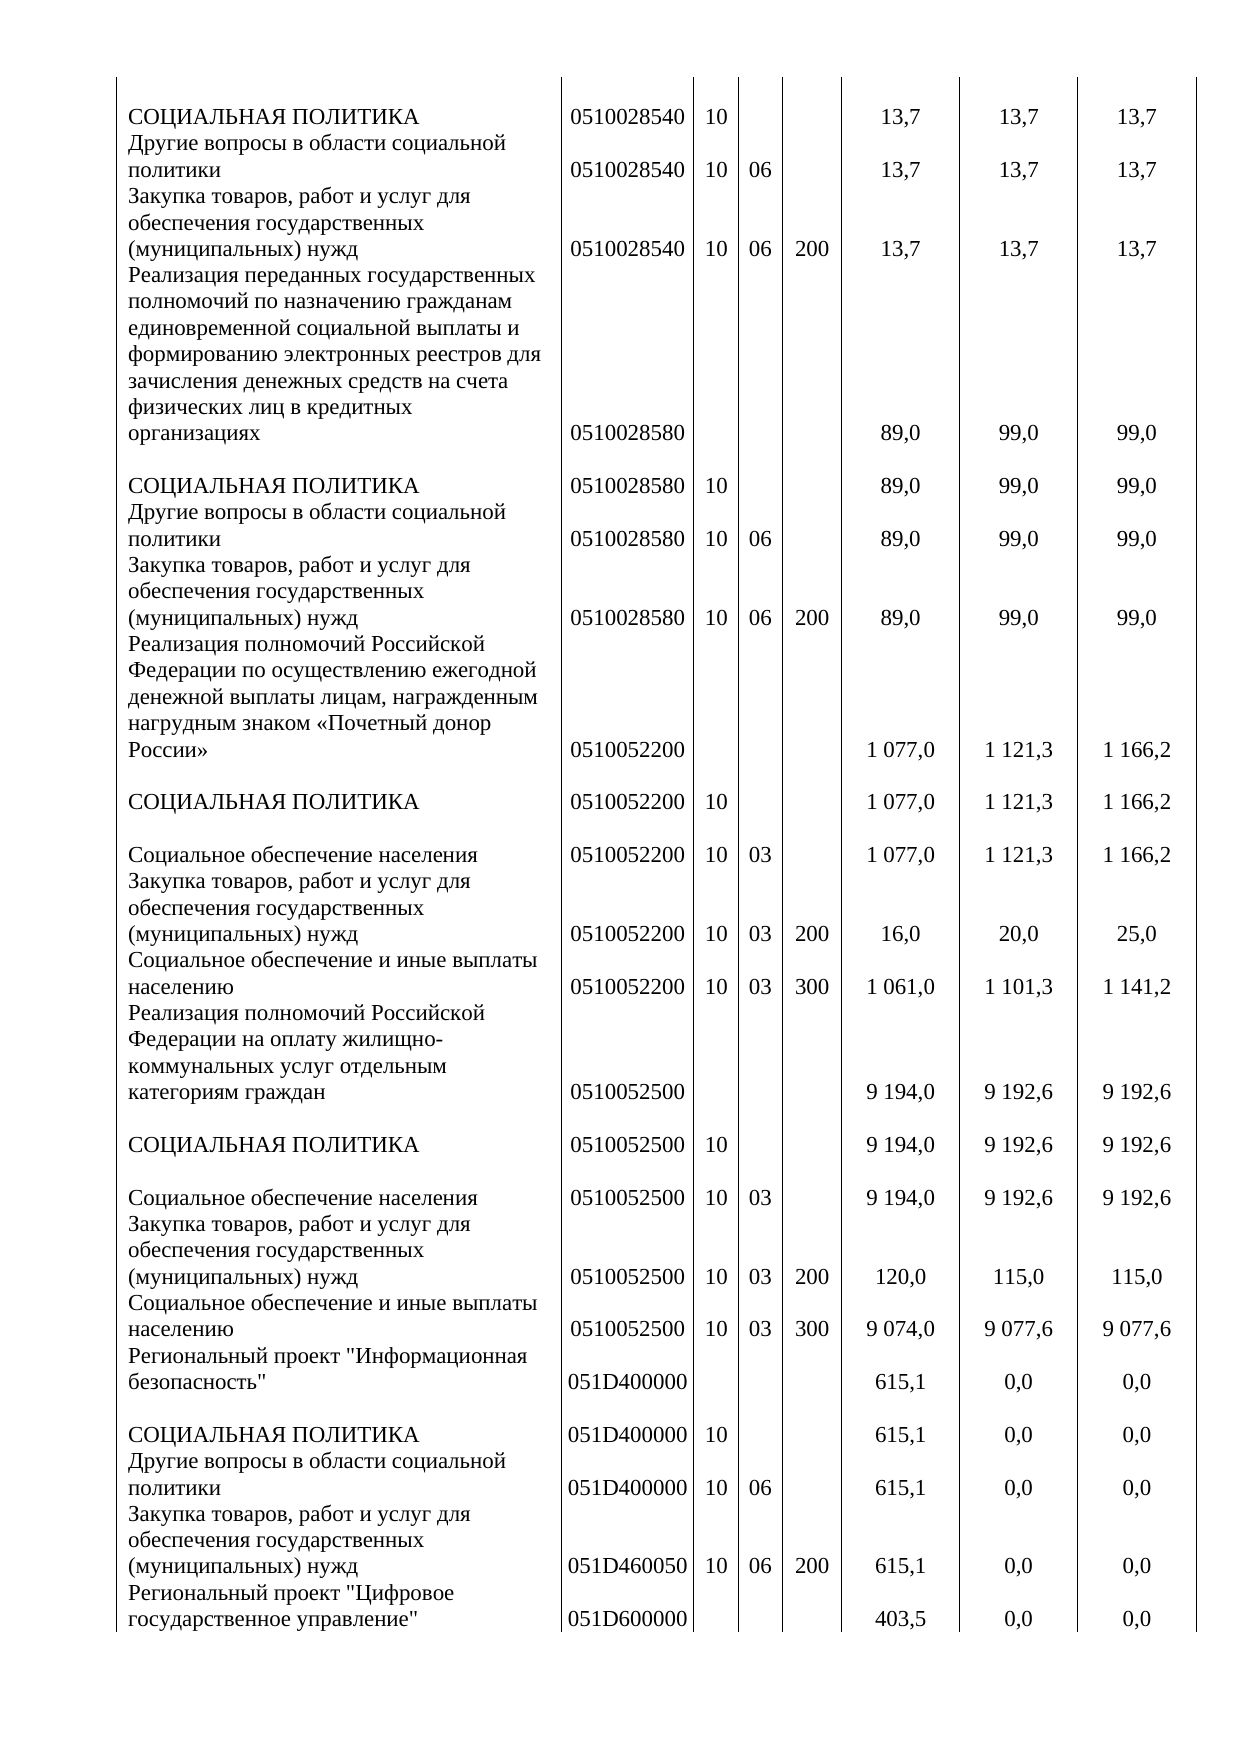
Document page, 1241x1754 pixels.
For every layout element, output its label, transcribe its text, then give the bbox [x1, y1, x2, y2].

table_cell 99,0 [960, 551, 1077, 630]
table_cell 99,0 [960, 499, 1077, 551]
table_cell 03 [739, 868, 782, 946]
table_cell 06 [739, 551, 782, 630]
table_cell [739, 77, 782, 129]
table_cell Реализация переданных государственных полномочий по назначению гражданам единовременной социальной выплаты и формированию электронных реестров для зачисления денежных средств на счета физических лиц в кредитных организациях [117, 261, 561, 446]
table_cell [783, 630, 841, 762]
table_cell 0,0 [1078, 1342, 1196, 1394]
table_cell 89,0 [842, 261, 959, 446]
table_cell 9 192,6 [1078, 1105, 1196, 1157]
table_cell 0,0 [1078, 1447, 1196, 1500]
table_cell 1 121,3 [960, 815, 1077, 867]
table_cell 99,0 [960, 261, 1077, 446]
table_cell 0,0 [960, 1395, 1077, 1447]
table_cell 200 [783, 868, 841, 946]
table_cell 03 [739, 946, 782, 999]
table_cell 10 [694, 1157, 738, 1210]
table_cell [783, 1105, 841, 1157]
table_cell 10 [694, 868, 738, 946]
table_cell Другие вопросы в области социальной политики [117, 130, 561, 182]
table_cell 10 [694, 1210, 738, 1289]
table_cell 0510052200 [562, 815, 693, 867]
table_cell 13,7 [1078, 130, 1196, 182]
table_cell 13,7 [842, 130, 959, 182]
table_cell [694, 261, 738, 446]
table_cell Региональный проект "Цифровое государственное управление" [117, 1579, 561, 1632]
table_cell 10 [694, 77, 738, 129]
table_cell [783, 1395, 841, 1447]
table_cell 0510028540 [562, 130, 693, 182]
table_cell Социальное обеспечение населения [117, 815, 561, 867]
table_cell 0510028580 [562, 261, 693, 446]
table_cell [694, 1342, 738, 1394]
table_cell 99,0 [1078, 551, 1196, 630]
table_cell 10 [694, 815, 738, 867]
table_cell 9 077,6 [1078, 1289, 1196, 1342]
table_cell 10 [694, 551, 738, 630]
table_cell Социальное обеспечение и иные выплаты населению [117, 946, 561, 999]
table_cell 051D400000 [562, 1395, 693, 1447]
table_cell Реализация полномочий Российской Федерации на оплату жилищно-коммунальных услуг отдельным категориям граждан [117, 999, 561, 1104]
table_cell 13,7 [842, 77, 959, 129]
table_cell [783, 1579, 841, 1632]
table_cell Социальное обеспечение населения [117, 1157, 561, 1210]
table_cell 13,7 [960, 130, 1077, 182]
table_cell 89,0 [842, 446, 959, 498]
table_cell 9 194,0 [842, 1105, 959, 1157]
table_cell 0510028580 [562, 499, 693, 551]
table_cell 99,0 [1078, 499, 1196, 551]
table_cell [739, 1105, 782, 1157]
table_cell [783, 1157, 841, 1210]
table_cell 200 [783, 182, 841, 261]
table_cell Другие вопросы в области социальной политики [117, 1447, 561, 1500]
table_cell 615,1 [842, 1500, 959, 1579]
table_cell 051D600000 [562, 1579, 693, 1632]
table_cell Закупка товаров, работ и услуг для обеспечения государственных (муниципальных) нужд [117, 868, 561, 946]
table_cell 06 [739, 1500, 782, 1579]
table_cell 1 166,2 [1078, 815, 1196, 867]
table_cell 403,5 [842, 1579, 959, 1632]
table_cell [117, 1500, 561, 1579]
table_cell [783, 815, 841, 867]
table_cell 0510052200 [562, 868, 693, 946]
table_cell [739, 446, 782, 498]
table_cell 0510028540 [562, 77, 693, 129]
table_cell [739, 762, 782, 815]
table_cell [739, 630, 782, 762]
table_cell 10 [694, 499, 738, 551]
table_cell 0,0 [1078, 1500, 1196, 1579]
table_cell 99,0 [960, 446, 1077, 498]
table_cell 10 [694, 1500, 738, 1579]
table_cell 0510028540 [562, 182, 693, 261]
table_cell 06 [739, 182, 782, 261]
table_cell СОЦИАЛЬНАЯ ПОЛИТИКА [117, 1105, 561, 1157]
table_cell 0,0 [1078, 1395, 1196, 1447]
table_cell 200 [783, 551, 841, 630]
table_cell 25,0 [1078, 868, 1196, 946]
table_cell 06 [739, 130, 782, 182]
table_cell 051D400000 [562, 1342, 693, 1394]
table_cell 200 [783, 1210, 841, 1289]
table_cell [783, 130, 841, 182]
table_cell 9 194,0 [842, 999, 959, 1104]
table_cell 9 192,6 [1078, 999, 1196, 1104]
table_cell 1 101,3 [960, 946, 1077, 999]
table_cell 9 192,6 [960, 1157, 1077, 1210]
table_cell 115,0 [960, 1210, 1077, 1289]
table_cell Закупка товаров, работ и услуг для обеспечения государственных (муниципальных) нужд [117, 1210, 561, 1289]
table_cell 051D400000 [562, 1447, 693, 1500]
table_cell 10 [694, 762, 738, 815]
table_cell 115,0 [1078, 1210, 1196, 1289]
table_cell СОЦИАЛЬНАЯ ПОЛИТИКА [117, 1395, 561, 1447]
table_cell 615,1 [842, 1447, 959, 1500]
table_cell 200 [783, 1500, 841, 1579]
table_cell 0,0 [960, 1500, 1077, 1579]
table_cell 9 192,6 [960, 1105, 1077, 1157]
table_cell 9 194,0 [842, 1157, 959, 1210]
table_cell 1 121,3 [960, 630, 1077, 762]
table_cell 0510028580 [562, 551, 693, 630]
table_cell 20,0 [960, 868, 1077, 946]
table_cell 10 [694, 1447, 738, 1500]
table_cell 300 [783, 1289, 841, 1342]
table_cell 89,0 [842, 551, 959, 630]
table_cell 1 166,2 [1078, 630, 1196, 762]
table_cell 03 [739, 815, 782, 867]
table_cell Региональный проект "Информационная безопасность" [117, 1342, 561, 1394]
table_cell 06 [739, 499, 782, 551]
table_cell [739, 999, 782, 1104]
table_cell 300 [783, 946, 841, 999]
table_cell 9 077,6 [960, 1289, 1077, 1342]
table_cell Другие вопросы в области социальной политики [117, 499, 561, 551]
table_cell 13,7 [960, 182, 1077, 261]
table_cell [739, 261, 782, 446]
table_cell 615,1 [842, 1342, 959, 1394]
table_cell Закупка товаров, работ и услуг для обеспечения государственных (муниципальных) нужд [117, 182, 561, 261]
table_cell 9 074,0 [842, 1289, 959, 1342]
table_cell 10 [694, 1395, 738, 1447]
table_cell 03 [739, 1210, 782, 1289]
table_cell 1 077,0 [842, 630, 959, 762]
table_cell 1 061,0 [842, 946, 959, 999]
table_cell 120,0 [842, 1210, 959, 1289]
table_cell 13,7 [1078, 182, 1196, 261]
table_cell [694, 630, 738, 762]
table_cell 0,0 [960, 1447, 1077, 1500]
table_cell 10 [694, 182, 738, 261]
table_cell [694, 1579, 738, 1632]
table_cell 0510052200 [562, 630, 693, 762]
table_cell 615,1 [842, 1395, 959, 1447]
table_cell 10 [694, 1105, 738, 1157]
table_cell 99,0 [1078, 261, 1196, 446]
table_cell СОЦИАЛЬНАЯ ПОЛИТИКА [117, 762, 561, 815]
table_cell 10 [694, 946, 738, 999]
table_cell СОЦИАЛЬНАЯ ПОЛИТИКА [117, 446, 561, 498]
table_cell 13,7 [842, 182, 959, 261]
table_cell 13,7 [1078, 77, 1196, 129]
table_cell 03 [739, 1157, 782, 1210]
table_cell [783, 1447, 841, 1500]
table_cell 10 [694, 130, 738, 182]
table_cell 1 141,2 [1078, 946, 1196, 999]
table_cell [739, 1342, 782, 1394]
table_cell 9 192,6 [1078, 1157, 1196, 1210]
table_cell 0510028580 [562, 446, 693, 498]
table_cell 1 166,2 [1078, 762, 1196, 815]
table_cell 0,0 [960, 1579, 1077, 1632]
table_cell [694, 999, 738, 1104]
table_cell 0510052500 [562, 1105, 693, 1157]
table_cell 99,0 [1078, 446, 1196, 498]
table_cell 10 [694, 446, 738, 498]
table_cell 051D460050 [562, 1500, 693, 1579]
table_cell 06 [739, 1447, 782, 1500]
table_cell [783, 762, 841, 815]
table_cell 0510052500 [562, 999, 693, 1104]
table_cell 1 077,0 [842, 762, 959, 815]
table_cell [783, 77, 841, 129]
table_cell [783, 499, 841, 551]
table_cell 9 192,6 [960, 999, 1077, 1104]
table_cell 0,0 [960, 1342, 1077, 1394]
table_cell СОЦИАЛЬНАЯ ПОЛИТИКА [117, 77, 561, 129]
table_cell [739, 1579, 782, 1632]
table_cell [783, 999, 841, 1104]
table_cell Закупка товаров, работ и услуг для обеспечения государственных (муниципальных) нужд [117, 551, 561, 630]
table_cell [739, 1395, 782, 1447]
table_cell 13,7 [960, 77, 1077, 129]
table_cell 1 121,3 [960, 762, 1077, 815]
table_cell Реализация полномочий Российской Федерации по осуществлению ежегодной денежной выплаты лицам, награжденным нагрудным знаком «Почетный донор России» [117, 630, 561, 762]
table_cell [783, 261, 841, 446]
table_cell [783, 1342, 841, 1394]
table_cell 03 [739, 1289, 782, 1342]
table_cell 1 077,0 [842, 815, 959, 867]
table_cell 0510052200 [562, 762, 693, 815]
table_cell Социальное обеспечение и иные выплаты населению [117, 1289, 561, 1342]
table_cell 16,0 [842, 868, 959, 946]
table_cell 89,0 [842, 499, 959, 551]
table_cell 0510052500 [562, 1157, 693, 1210]
table_cell 0510052500 [562, 1289, 693, 1342]
table_cell 0510052500 [562, 1210, 693, 1289]
table_cell 0510052200 [562, 946, 693, 999]
table_cell [783, 446, 841, 498]
table_cell 0,0 [1078, 1579, 1196, 1632]
table_cell 10 [694, 1289, 738, 1342]
